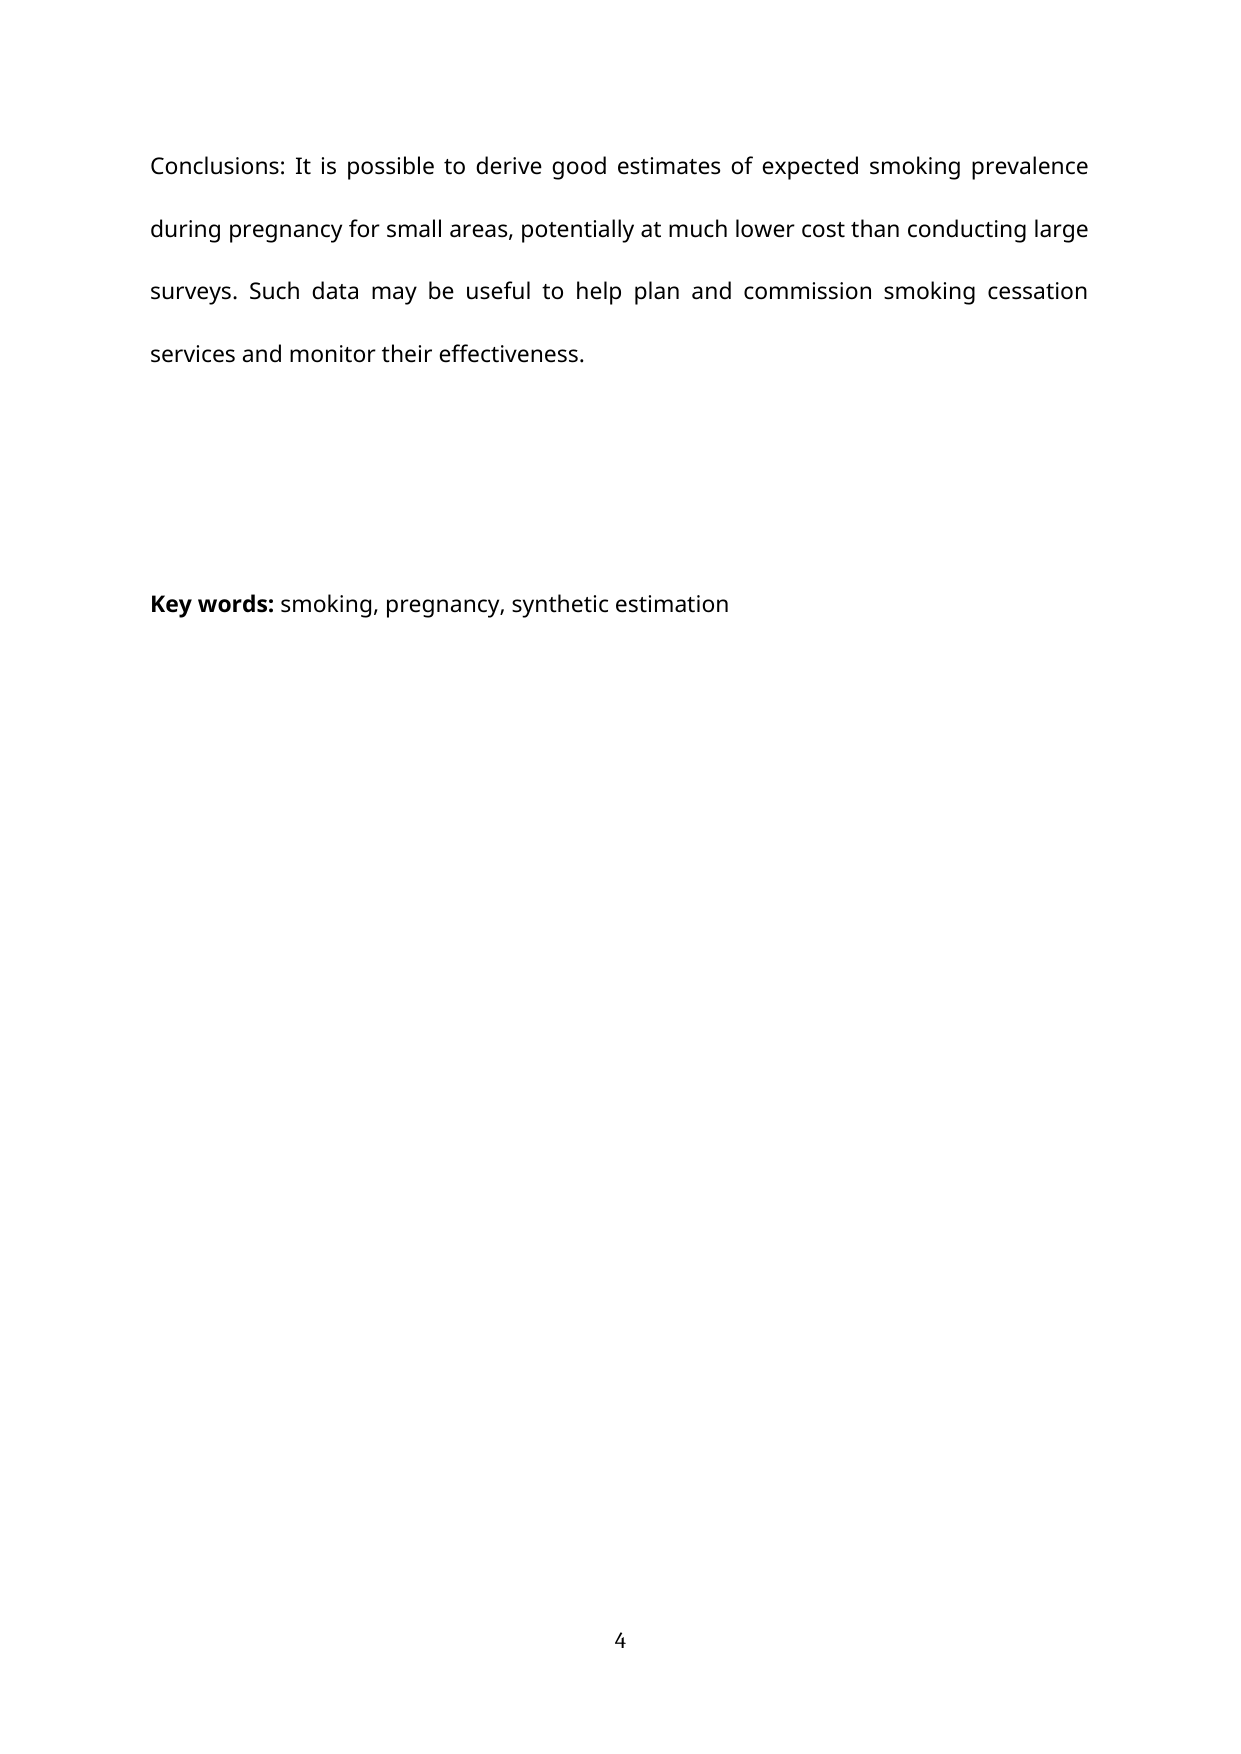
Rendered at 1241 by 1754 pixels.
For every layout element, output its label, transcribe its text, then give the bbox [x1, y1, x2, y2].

text Conclusions: It is possible to derive good estimates of expected smoking prevalence during pregnancy for small areas, potentially at much lower cost than conducting large surveys. Such data may be useful to help plan and commission smoking cessation services and monitor their effectiveness. [150, 150, 1090, 369]
text Key words: smoking, pregnancy, synthetic estimation [150, 587, 1090, 619]
